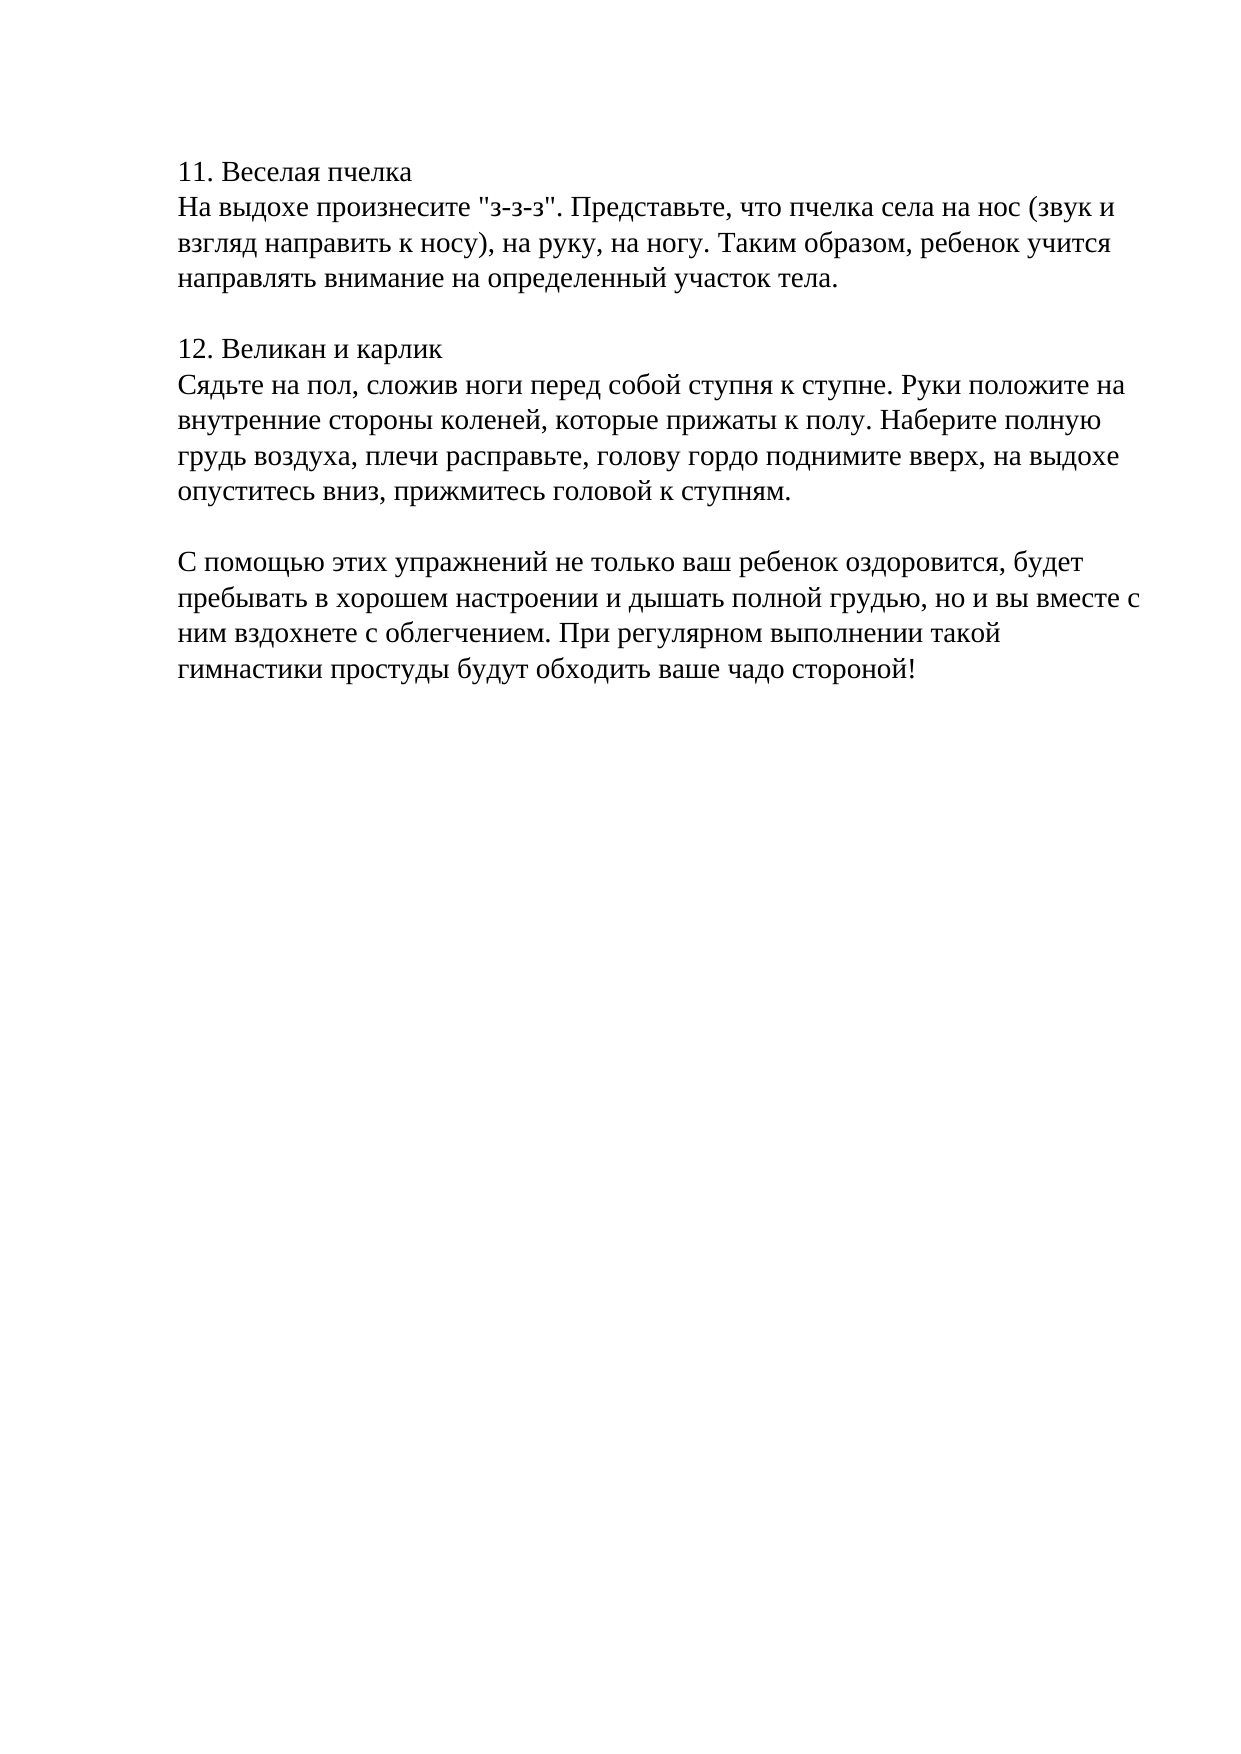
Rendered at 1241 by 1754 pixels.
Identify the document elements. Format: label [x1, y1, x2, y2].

text [177, 118, 1152, 684]
